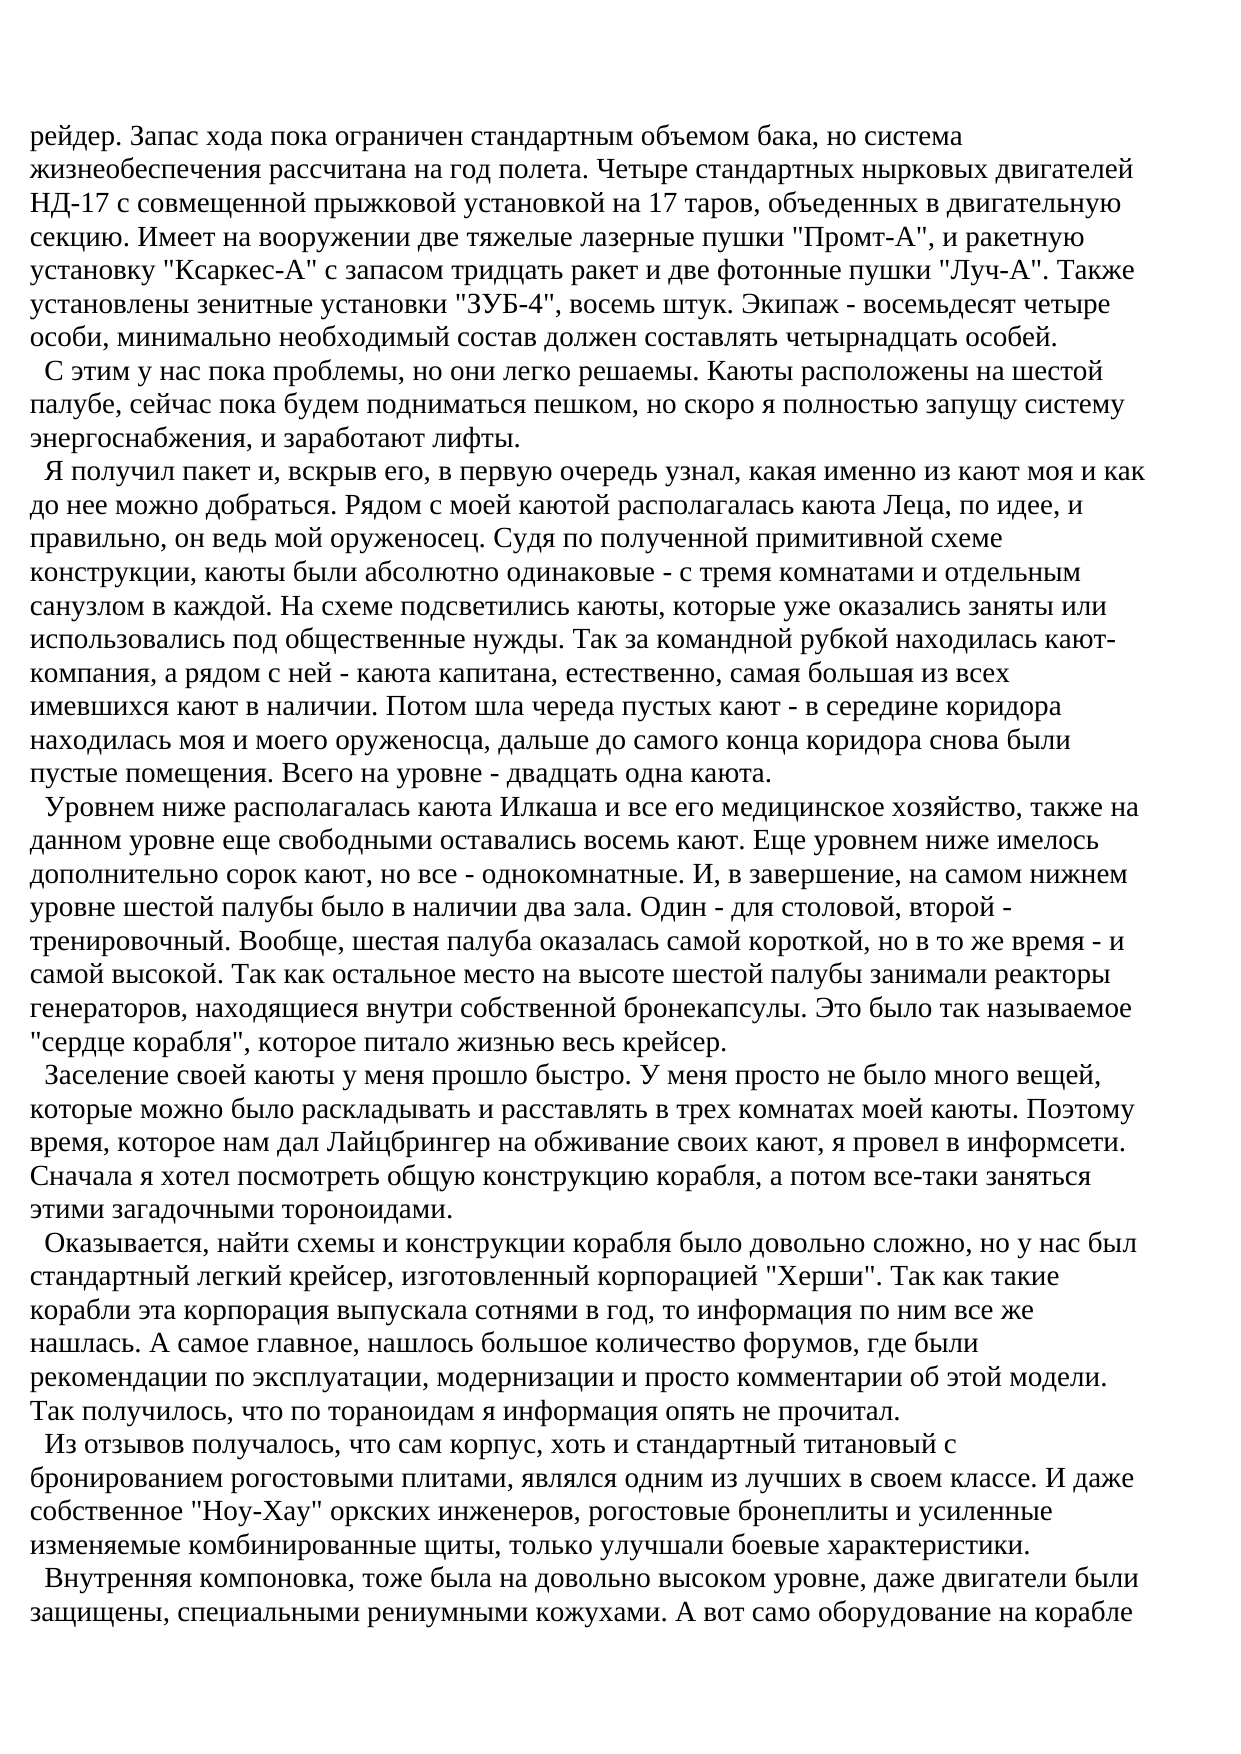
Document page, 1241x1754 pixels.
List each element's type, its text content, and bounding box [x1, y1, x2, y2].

text Я получил пакет и, вскрыв его, в первую очередь узнал, какая именно из кают моя и как до нее можно добраться. Рядом с моей каютой располагалась каюта Леца, по идее, и правильно, он ведь мой оруженосец. Судя по полученной примитивной схеме конструкции, каюты были абсолютно одинаковые - с тремя комнатами и отдельным санузлом в каждой. На схеме подсветились каюты, которые уже оказались заняты или использовались под общественные нужды. Так за командной рубкой находилась кают-компания, а рядом с ней - каюта капитана, естественно, самая большая из всех имевшихся кают в наличии. Потом шла череда пустых кают - в середине коридора находилась моя и моего оруженосца, дальше до самого конца коридора снова были пустые помещения. Всего на уровне - двадцать одна каюта. [29, 453, 1152, 789]
text Уровнем ниже располагалась каюта Илкаша и все его медицинское хозяйство, также на данном уровне еще свободными оставались восемь кают. Еще уровнем ниже имелось дополнительно сорок кают, но все - однокомнатные. И, в завершение, на самом нижнем уровне шестой палубы было в наличии два зала. Один - для столовой, второй - тренировочный. Вообще, шестая палуба оказалась самой короткой, но в то же время - и самой высокой. Так как остальное место на высоте шестой палубы занимали реакторы генераторов, находящиеся внутри собственной бронекапсулы. Это было так называемое "сердце корабля", которое питало жизнью весь крейсер. [29, 789, 1152, 1057]
text Из отзывов получалось, что сам корпус, хоть и стандартный титановый с бронированием рогостовыми плитами, являлся одним из лучших в своем классе. И даже собственное "Ноу-Хау" оркских инженеров, рогостовые бронеплиты и усиленные изменяемые комбинированные щиты, только улучшали боевые характеристики. [29, 1426, 1152, 1560]
text Заселение своей каюты у меня прошло быстро. У меня просто не было много вещей, которые можно было раскладывать и расставлять в трех комнатах моей каюты. Поэтому время, которое нам дал Лайцбрингер на обживание своих кают, я провел в информсети. Сначала я хотел посмотреть общую конструкцию корабля, а потом все-таки заняться этими загадочными тороноидами. [29, 1057, 1152, 1225]
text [29, 118, 1152, 353]
text Оказывается, найти схемы и конструкции корабля было довольно сложно, но у нас был стандартный легкий крейсер, изготовленный корпорацией "Херши". Так как такие корабли эта корпорация выпускала сотнями в год, то информация по ним все же нашлась. А самое главное, нашлось большое количество форумов, где были рекомендации по эксплуатации, модернизации и просто комментарии об этой модели. Так получилось, что по тораноидам я информация опять не прочитал. [29, 1225, 1152, 1426]
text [29, 1560, 1152, 1627]
text С этим у нас пока проблемы, но они легко решаемы. Каюты расположены на шестой палубе, сейчас пока будем подниматься пешком, но скоро я полностью запущу систему энергоснабжения, и заработают лифты. [29, 353, 1152, 453]
